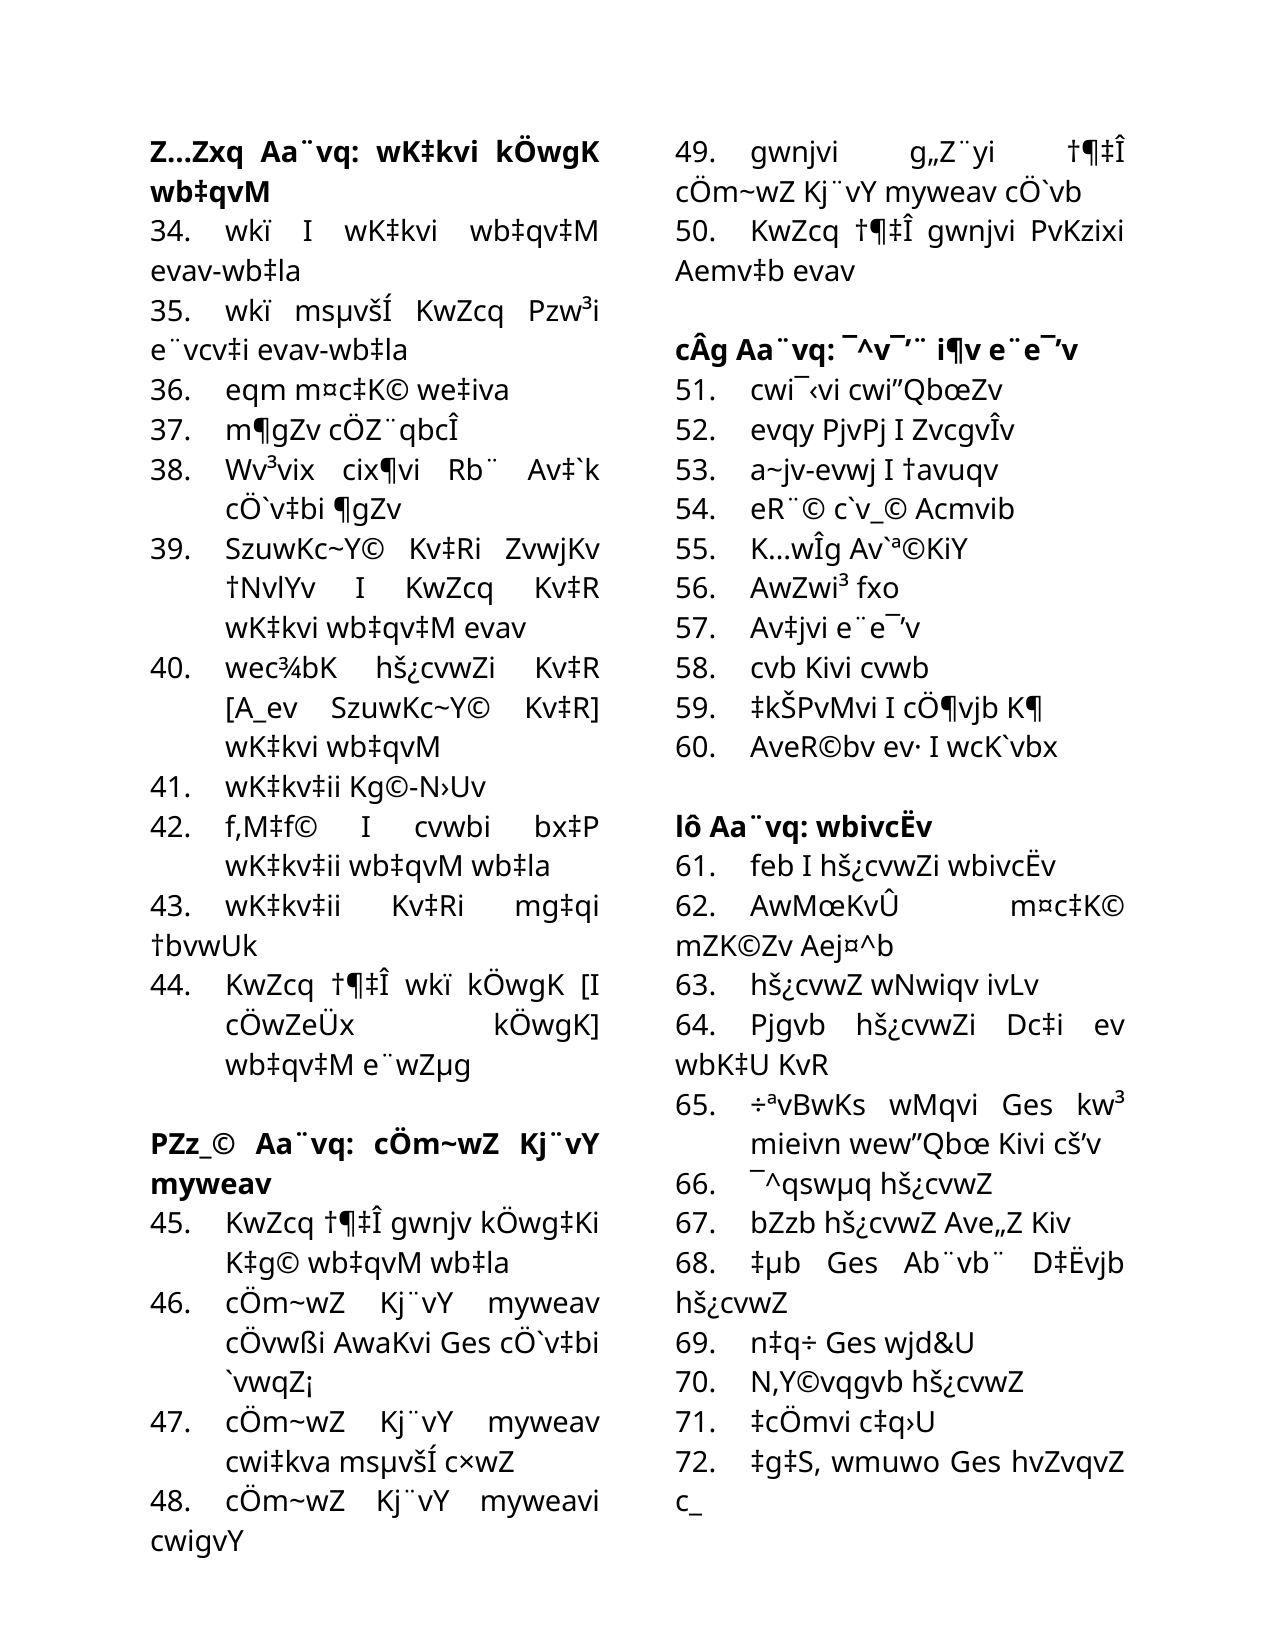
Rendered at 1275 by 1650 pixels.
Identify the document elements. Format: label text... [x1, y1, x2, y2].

text 46. cÖm~wZ Kj¨vY myweav cÖvwßi AwaKvi Ges cÖ`v‡bi `vwqZ¡ [150, 1282, 600, 1401]
text 52. evqy PjvPj I ZvcgvÎv [675, 409, 1125, 449]
text 69. n‡q÷ Ges wjd&U [675, 1322, 1125, 1362]
text 68. ‡µb Ges Ab¨vb¨ D‡Ëvjb hš¿cvwZ [675, 1242, 1125, 1322]
text 44. KwZcq †¶‡Î wkï kÖwgK [I cÖwZeÜx kÖwgK] wb‡qv‡M e¨wZµg [150, 965, 600, 1084]
text 72. ‡g‡S, wmuwo Ges hvZvqvZ c_ [675, 1441, 1125, 1520]
text 48. cÖm~wZ Kj¨vY myweavi cwigvY [150, 1481, 600, 1560]
text 47. cÖm~wZ Kj¨vY myweav cwi‡kva msµvšÍ c×wZ [150, 1401, 600, 1481]
text 64. Pjgvb hš¿cvwZi Dc‡i ev wbK‡U KvR [675, 1004, 1125, 1084]
text 35. wkï msµvšÍ KwZcq Pzw³i e¨vcv‡i evav-wb‡la [150, 290, 600, 369]
text 65. ÷ªvBwKs wMqvi Ges kw³ mieivn wew”Qbœ Kivi cš’v [675, 1084, 1125, 1163]
text 62. AwMœKvÛ m¤c‡K© mZK©Zv Aej¤^b [675, 885, 1125, 965]
text 58. cvb Kivi cvwb [675, 647, 1125, 687]
text 70. N‚Y©vqgvb hš¿cvwZ [675, 1362, 1125, 1401]
text Z…Zxq Aa¨vq: wK‡kvi kÖwgK wb‡qvM [150, 131, 600, 211]
text 36. eqm m¤c‡K© we‡iva [150, 369, 600, 409]
text 37. m¶gZv cÖZ¨qbcÎ [150, 409, 600, 449]
text 39. SzuwKc~Y© Kv‡Ri ZvwjKv †NvlYv I KwZcq Kv‡R wK‡kvi wb‡qv‡M evav [150, 528, 600, 647]
text 41. wK‡kv‡ii Kg©-N›Uv [150, 766, 600, 806]
text 50. KwZcq †¶‡Î gwnjvi PvKzixi Aemv‡b evav [675, 211, 1125, 290]
text PZz_© Aa¨vq: cÖm~wZ Kj¨vY myweav [150, 1123, 600, 1203]
text 57. Av‡jvi e¨e¯’v [675, 607, 1125, 647]
text 63. hš¿cvwZ wNwiqv ivLv [675, 965, 1125, 1004]
text 59. ‡kŠPvMvi I cÖ¶vjb K¶ [675, 687, 1125, 727]
text 43. wK‡kv‡ii Kv‡Ri mg‡qi †bvwUk [150, 885, 600, 965]
text 66. ¯^qswµq hš¿cvwZ [675, 1163, 1125, 1203]
text 54. eR¨© c`v_© Acmvib [675, 488, 1125, 528]
text 49. gwnjvi g„Z¨yi †¶‡Î cÖm~wZ Kj¨vY myweav cÖ`vb [675, 131, 1125, 211]
text 53. a~jv-evwj I †avuqv [675, 449, 1125, 488]
text lô Aa¨vq: wbivcËv [675, 806, 1125, 846]
text 60. AveR©bv ev· I wcK`vbx [675, 727, 1125, 766]
text 51. cwi¯‹vi cwi”QbœZv [675, 369, 1125, 409]
text 67. bZzb hš¿cvwZ Ave„Z Kiv [675, 1203, 1125, 1242]
text 55. K…wÎg Av`ª©KiY [675, 528, 1125, 568]
text 42. f‚M‡f© I cvwbi bx‡P wK‡kv‡ii wb‡qvM wb‡la [150, 806, 600, 885]
text 45. KwZcq †¶‡Î gwnjv kÖwg‡Ki K‡g© wb‡qvM wb‡la [150, 1203, 600, 1282]
text cÂg Aa¨vq: ¯^v¯’¨ i¶v e¨e¯’v [675, 330, 1125, 369]
text 38. Wv³vix cix¶vi Rb¨ Av‡`k cÖ`v‡bi ¶gZv [150, 449, 600, 528]
text 71. ‡cÖmvi c‡q›U [675, 1401, 1125, 1441]
text 61. feb I hš¿cvwZi wbivcËv [675, 846, 1125, 885]
text 56. AwZwi³ fxo [675, 568, 1125, 607]
text 40. wec¾bK hš¿cvwZi Kv‡R [A_ev SzuwKc~Y© Kv‡R] wK‡kvi wb‡qvM [150, 647, 600, 766]
text 34. wkï I wK‡kvi wb‡qv‡M evav-wb‡la [150, 211, 600, 290]
